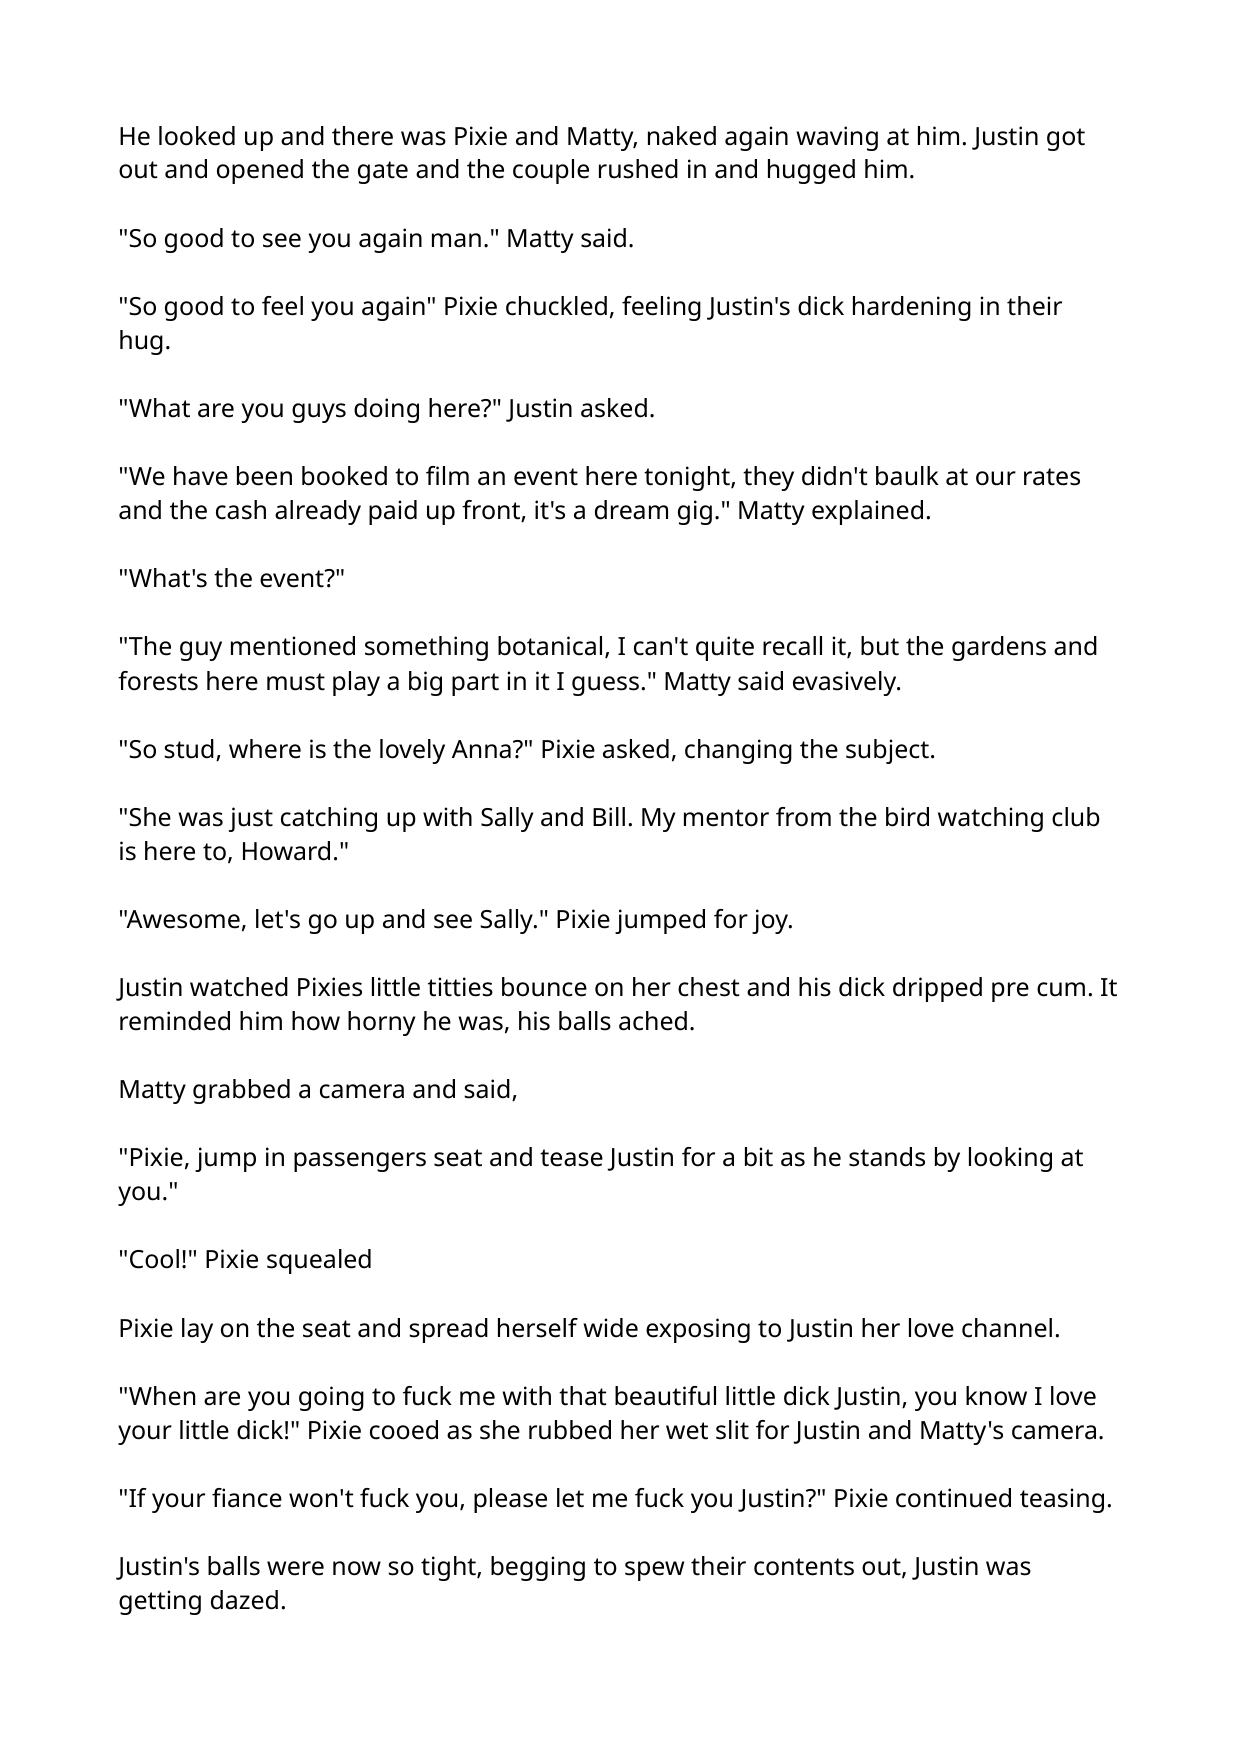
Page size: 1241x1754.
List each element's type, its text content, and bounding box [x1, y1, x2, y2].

text "What's the event?" [118, 561, 1122, 595]
text "Pixie, jump in passengers seat and tease Justin for a bit as he stands by looking at you." [118, 1140, 1122, 1208]
text "The guy mentioned something botanical, I can't quite recall it, but the gardens and forests here must play a big part in it I guess." Matty said evasively. [118, 629, 1122, 697]
text "What are you guys doing here?" Justin asked. [118, 391, 1122, 425]
text "If your fiance won't fuck you, please let me fuck you Justin?" Pixie continued teasing. [118, 1481, 1122, 1515]
text "Awesome, let's go up and see Sally." Pixie jumped for joy. [118, 902, 1122, 936]
text "So good to feel you again" Pixie chuckled, feeling Justin's dick hardening in their hug. [118, 288, 1122, 357]
text He looked up and there was Pixie and Matty, naked again waving at him. Justin got out and opened the gate and the couple rushed in and hugged him. [118, 118, 1122, 186]
text "So stud, where is the lovely Anna?" Pixie asked, changing the subject. [118, 731, 1122, 765]
text Matty grabbed a camera and said, [118, 1072, 1122, 1106]
text Justin watched Pixies little titties bounce on her chest and his dick dripped pre cum. It reminded him how horny he was, his balls ached. [118, 970, 1122, 1038]
text "When are you going to fuck me with that beautiful little dick Justin, you know I love your little dick!" Pixie cooed as she rubbed her wet slit for Justin and Matty's camera. [118, 1378, 1122, 1447]
text "Cool!" Pixie squealed [118, 1242, 1122, 1276]
text "We have been booked to film an event here tonight, they didn't baulk at our rates and the cash already paid up front, it's a dream gig." Matty explained. [118, 459, 1122, 527]
text Pixie lay on the seat and spread herself wide exposing to Justin her love channel. [118, 1310, 1122, 1344]
text "So good to see you again man." Matty said. [118, 220, 1122, 254]
text "She was just catching up with Sally and Bill. My mentor from the bird watching club is here to, Howard." [118, 799, 1122, 867]
text Justin's balls were now so tight, begging to spew their contents out, Justin was getting dazed. [118, 1549, 1122, 1617]
